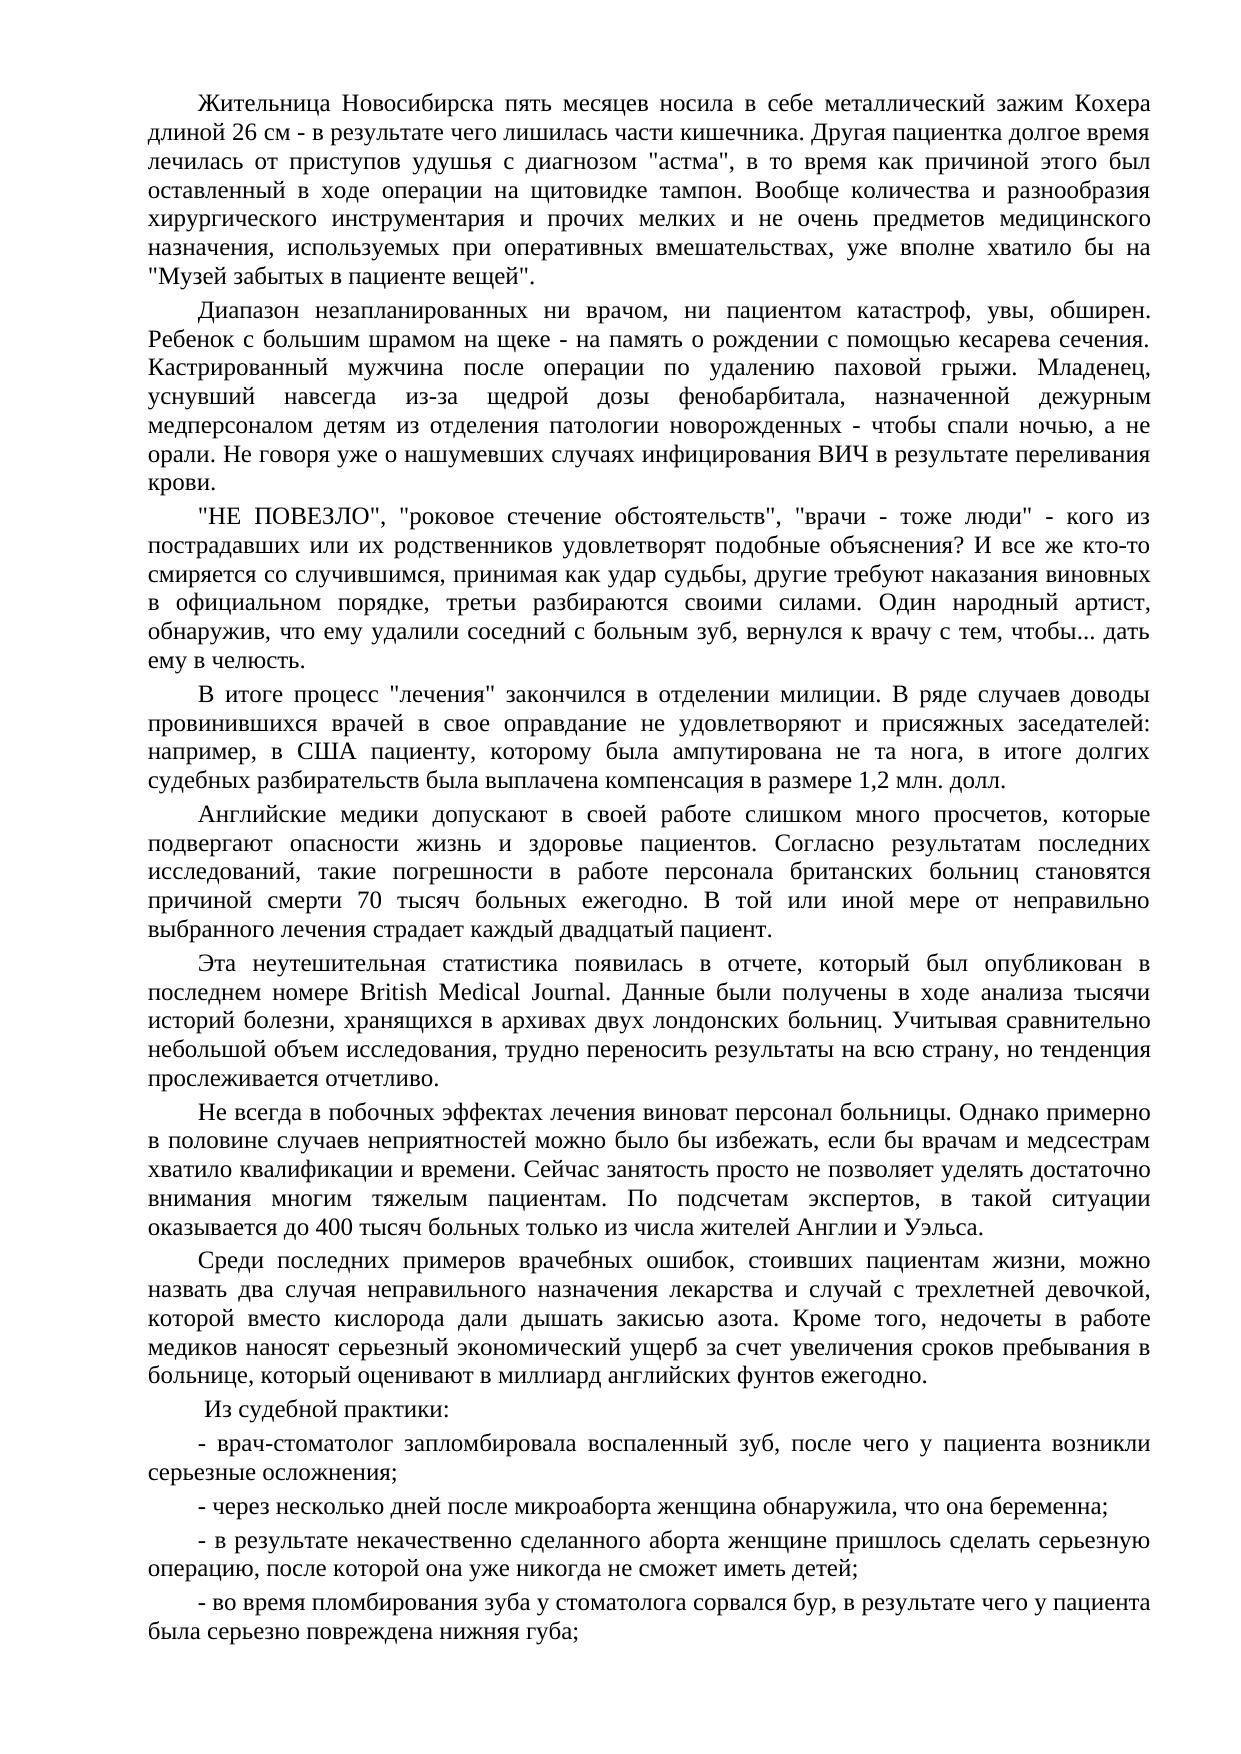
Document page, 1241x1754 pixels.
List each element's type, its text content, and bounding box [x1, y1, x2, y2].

text Диапазон незапланированных ни врачом, ни пациентом катастроф, увы, обширен. Ребенок с большим шрамом на щеке - на память о рождении с помощью кесарева сечения. Кастрированный мужчина после операции по удалению паховой грыжи. Младенец, уснувший навсегда из-за щедрой дозы фенобарбитала, назначенной дежурным медперсоналом детям из отделения патологии новорожденных - чтобы спали ночью, а не орали. Не говоря уже о нашумевших случаях инфицирования ВИЧ в результате переливания крови. [148, 295, 1152, 496]
text - через несколько дней после микроаборта женщина обнаружила, что она беременна; [148, 1491, 1152, 1519]
text - врач-стоматолог запломбировала воспаленный зуб, после чего у пациента возникли серьезные осложнения; [148, 1428, 1152, 1486]
text - в результате некачественно сделанного аборта женщине пришлось сделать серьезную операцию, после которой она уже никогда не сможет иметь детей; [148, 1525, 1152, 1582]
text "НЕ ПОВЕЗЛО", "роковое стечение обстоятельств", "врачи - тоже люди" - кого из пострадавших или их родственников удовлетворят подобные объяснения? И все же кто-то смиряется со случившимся, принимая как удар судьбы, другие требуют наказания виновных в официальном порядке, третьи разбираются своими силами. Один народный артист, обнаружив, что ему удалили соседний с больным зуб, вернулся к врачу с тем, чтобы... дать ему в челюсть. [148, 501, 1152, 674]
text - во время пломбирования зуба у стоматолога сорвался бур, в результате чего у пациента была серьезно повреждена нижняя губа; [148, 1587, 1152, 1645]
text Не всегда в побочных эффектах лечения виноват персонал больницы. Однако примерно в половине случаев неприятностей можно было бы избежать, если бы врачам и медсестрам хватило квалификации и времени. Сейчас занятость просто не позволяет уделять достаточно внимания многим тяжелым пациентам. По подсчетам экспертов, в такой ситуации оказывается до 400 тысяч больных только из числа жителей Англии и Уэльса. [148, 1097, 1152, 1240]
text Английские медики допускают в своей работе слишком много просчетов, которые подвергают опасности жизнь и здоровье пациентов. Согласно результатам последних исследований, такие погрешности в работе персонала британских больниц становятся причиной смерти 70 тысяч больных ежегодно. В той или иной мере от неправильно выбранного лечения страдает каждый двадцатый пациент. [148, 799, 1152, 943]
text В итоге процесс "лечения" закончился в отделении милиции. В ряде случаев доводы провинившихся врачей в свое оправдание не удовлетворяют и присяжных заседателей: например, в США пациенту, которому была ампутирована не та нога, в итоге долгих судебных разбирательств была выплачена компенсация в размере 1,2 млн. долл. [148, 679, 1152, 794]
text Среди последних примеров врачебных ошибок, стоивших пациентам жизни, можно назвать два случая неправильного назначения лекарства и случай с трехлетней девочкой, которой вместо кислорода дали дышать закисью азота. Кроме того, недочеты в работе медиков наносят серьезный экономический ущерб за счет увеличения сроков пребывания в больнице, который оценивают в миллиард английских фунтов ежегодно. [148, 1246, 1152, 1389]
text Эта неутешительная статистика появилась в отчете, который был опубликован в последнем номере British Medical Journal. Данные были получены в ходе анализа тысячи историй болезни, хранящихся в архивах двух лондонских больниц. Учитывая сравнительно небольшой объем исследования, трудно переносить результаты на всю страну, но тенденция прослеживается отчетливо. [148, 948, 1152, 1092]
text Жительница Новосибирска пять месяцев носила в себе металлический зажим Кохера длиной 26 см - в результате чего лишилась части кишечника. Другая пациентка долгое время лечилась от приступов удушья с диагнозом "астма", в то время как причиной этого был оставленный в ходе операции на щитовидке тампон. Вообще количества и разнообразия хирургического инструментария и прочих мелких и не очень предметов медицинского назначения, используемых при оперативных вмешательствах, уже вполне хватило бы на "Музей забытых в пациенте вещей". [148, 88, 1152, 290]
text Из судебной практики: [148, 1394, 1152, 1423]
